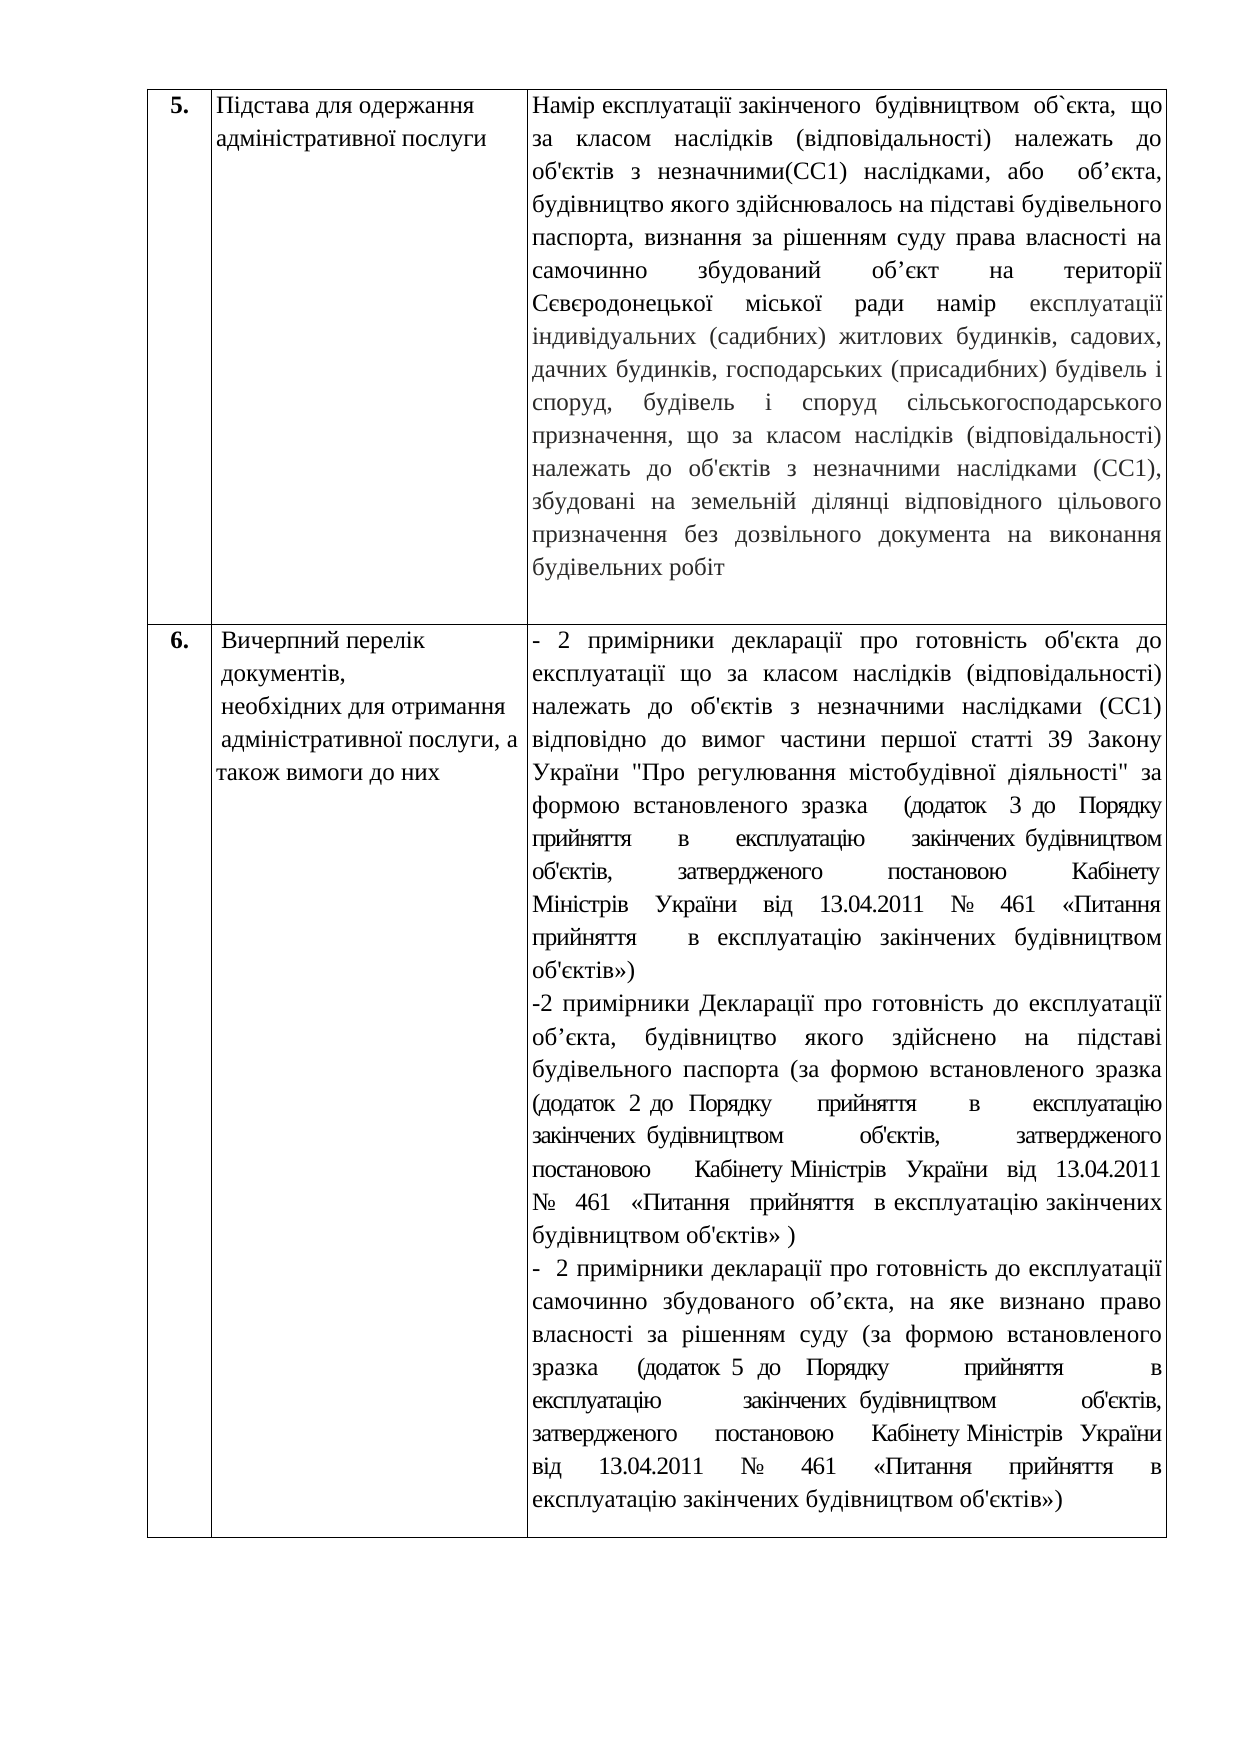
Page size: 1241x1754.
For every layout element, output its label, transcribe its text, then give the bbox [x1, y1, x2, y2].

table_cell Вичерпний перелік документів, необхідних для отримання адміністративної послуги, а також вимоги до них [212, 625, 527, 1537]
table_cell - 2 примірники декларації про готовність об'єкта до експлуатації що за класом наслідків (відповідальності) належать до об'єктів з незначними наслідками (СС1) відповідно до вимог частини першої статті 39 Закону України "Про регулювання містобудівної діяльності" за формою встановленого зразка (додаток 3 до Порядку прийняття в експлуатацію закінчених будівництвом об'єктів, затвердженого постановою Кабінету Міністрів України від 13.04.2011 № 461 «Питання прийняття в експлуатацію закінчених будівництвом об'єктів») -2 примірники Декларації про готовність до експлуатації об’єкта, будівництво якого здійснено на підставі будівельного паспорта (за формою встановленого зразка (додаток 2 до Порядку прийняття в експлуатацію закінчених будівництвом об'єктів, затвердженого постановою Кабінету Міністрів України від 13.04.2011 № 461 «Питання прийняття в експлуатацію закінчених будівництвом об'єктів» ) - 2 примірники декларації про готовність до експлуатації самочинно збудованого об’єкта, на яке визнано право власності за рішенням суду (за формою встановленого зразка (додаток 5 до Порядку прийняття в експлуатацію закінчених будівництвом об'єктів, затвердженого постановою Кабінету Міністрів України від 13.04.2011 № 461 «Питання прийняття в експлуатацію закінчених будівництвом об'єктів») [528, 625, 1166, 1537]
table_cell Підстава для одержання адміністративної послуги [212, 90, 527, 624]
table_cell 6. [148, 625, 211, 1537]
table_cell Намір експлуатації закінченого будівництвом об`єкта, що за класом наслідків (відповідальності) належать до об'єктів з незначними(СС1) наслідками, або об’єкта, будівництво якого здійснювалось на підставі будівельного паспорта, визнання за рішенням суду права власності на самочинно збудований об’єкт на території Сєвєродонецької міської ради намір експлуатації індивідуальних (садибних) житлових будинків, садових, дачних будинків, господарських (присадибних) будівель і споруд, будівель і споруд сільськогосподарського призначення, що за класом наслідків (відповідальності) належать до об'єктів з незначними наслідками (СС1), збудовані на земельній ділянці відповідного цільового призначення без дозвільного документа на виконання будівельних робіт [528, 90, 1166, 624]
table_cell 5. [148, 90, 211, 624]
